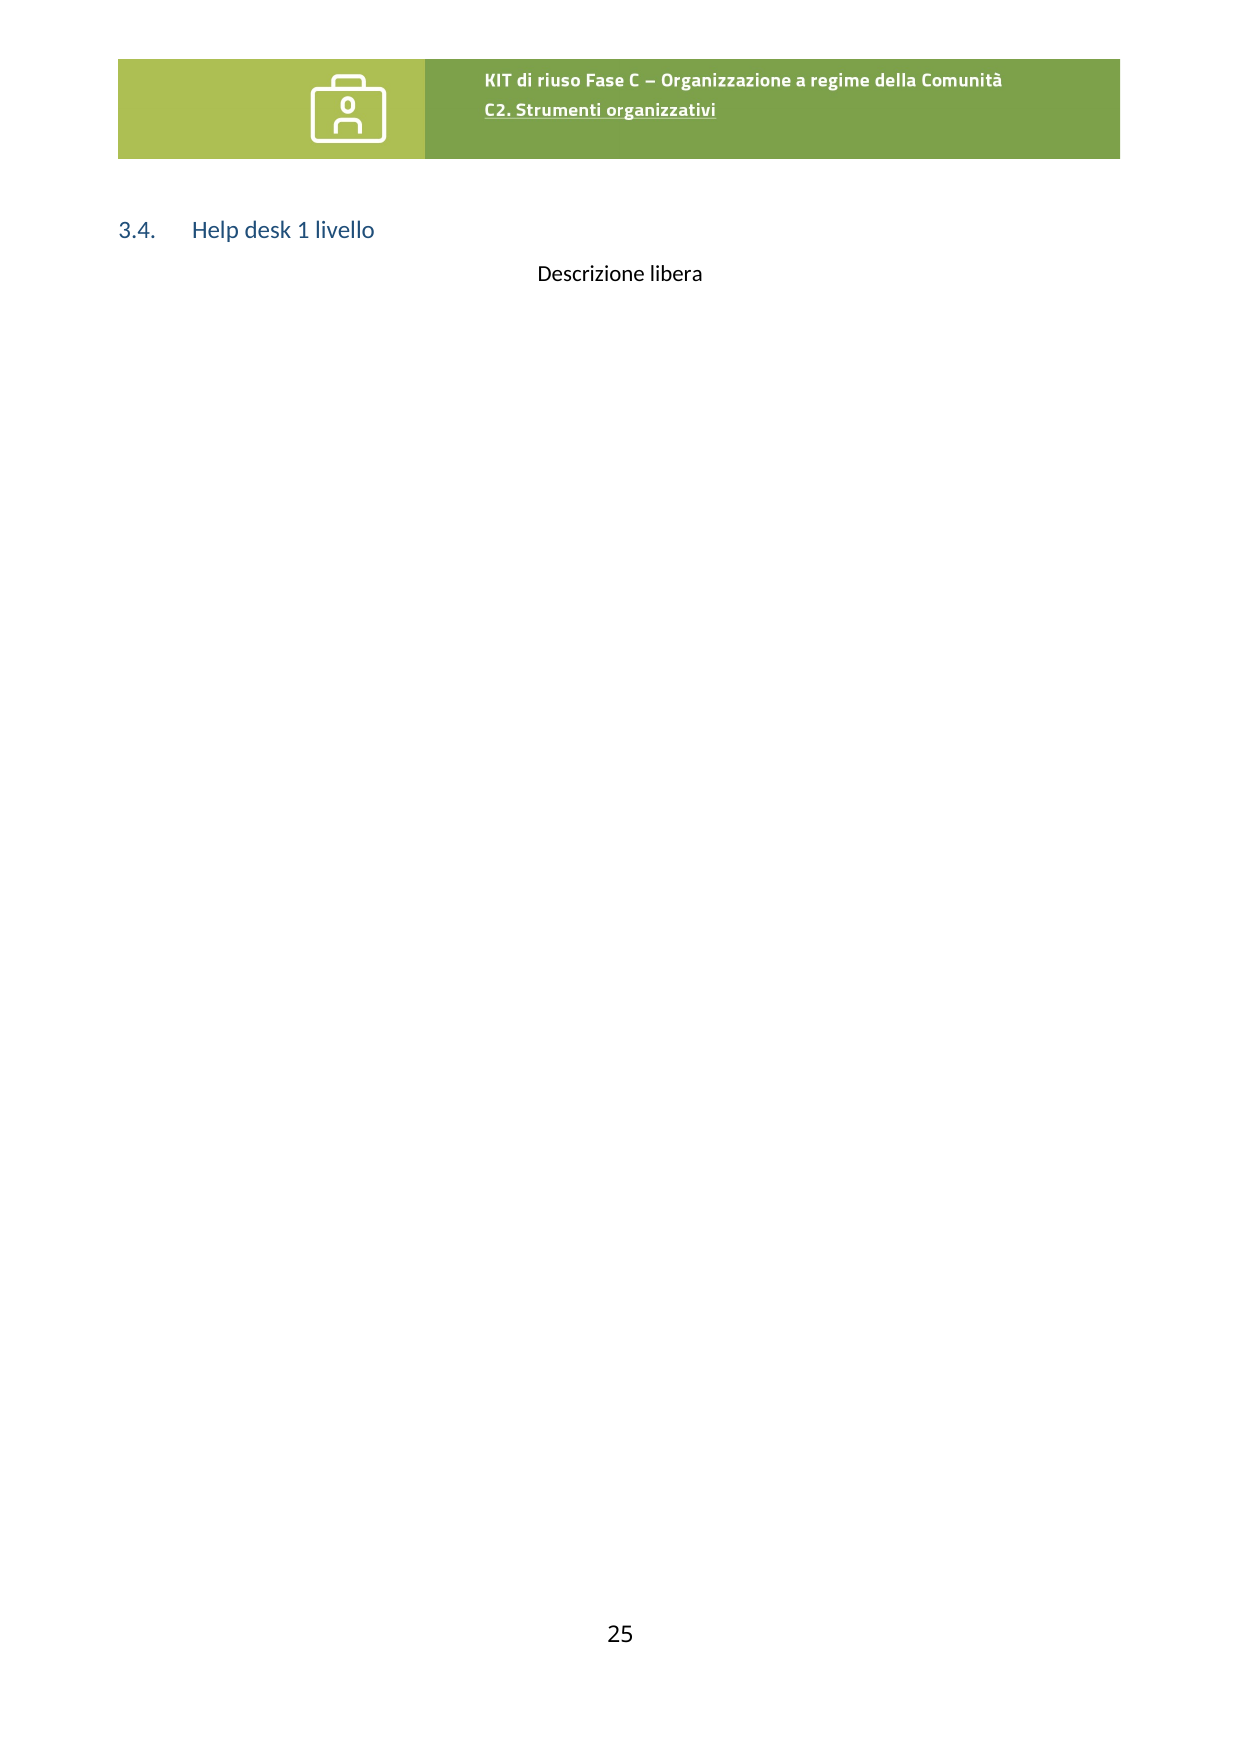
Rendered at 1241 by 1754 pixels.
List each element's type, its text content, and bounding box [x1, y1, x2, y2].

subtitle Help desk 1 livello [118, 214, 1122, 244]
picture [118, 59, 1121, 159]
text Descrizione libera [118, 259, 1122, 287]
